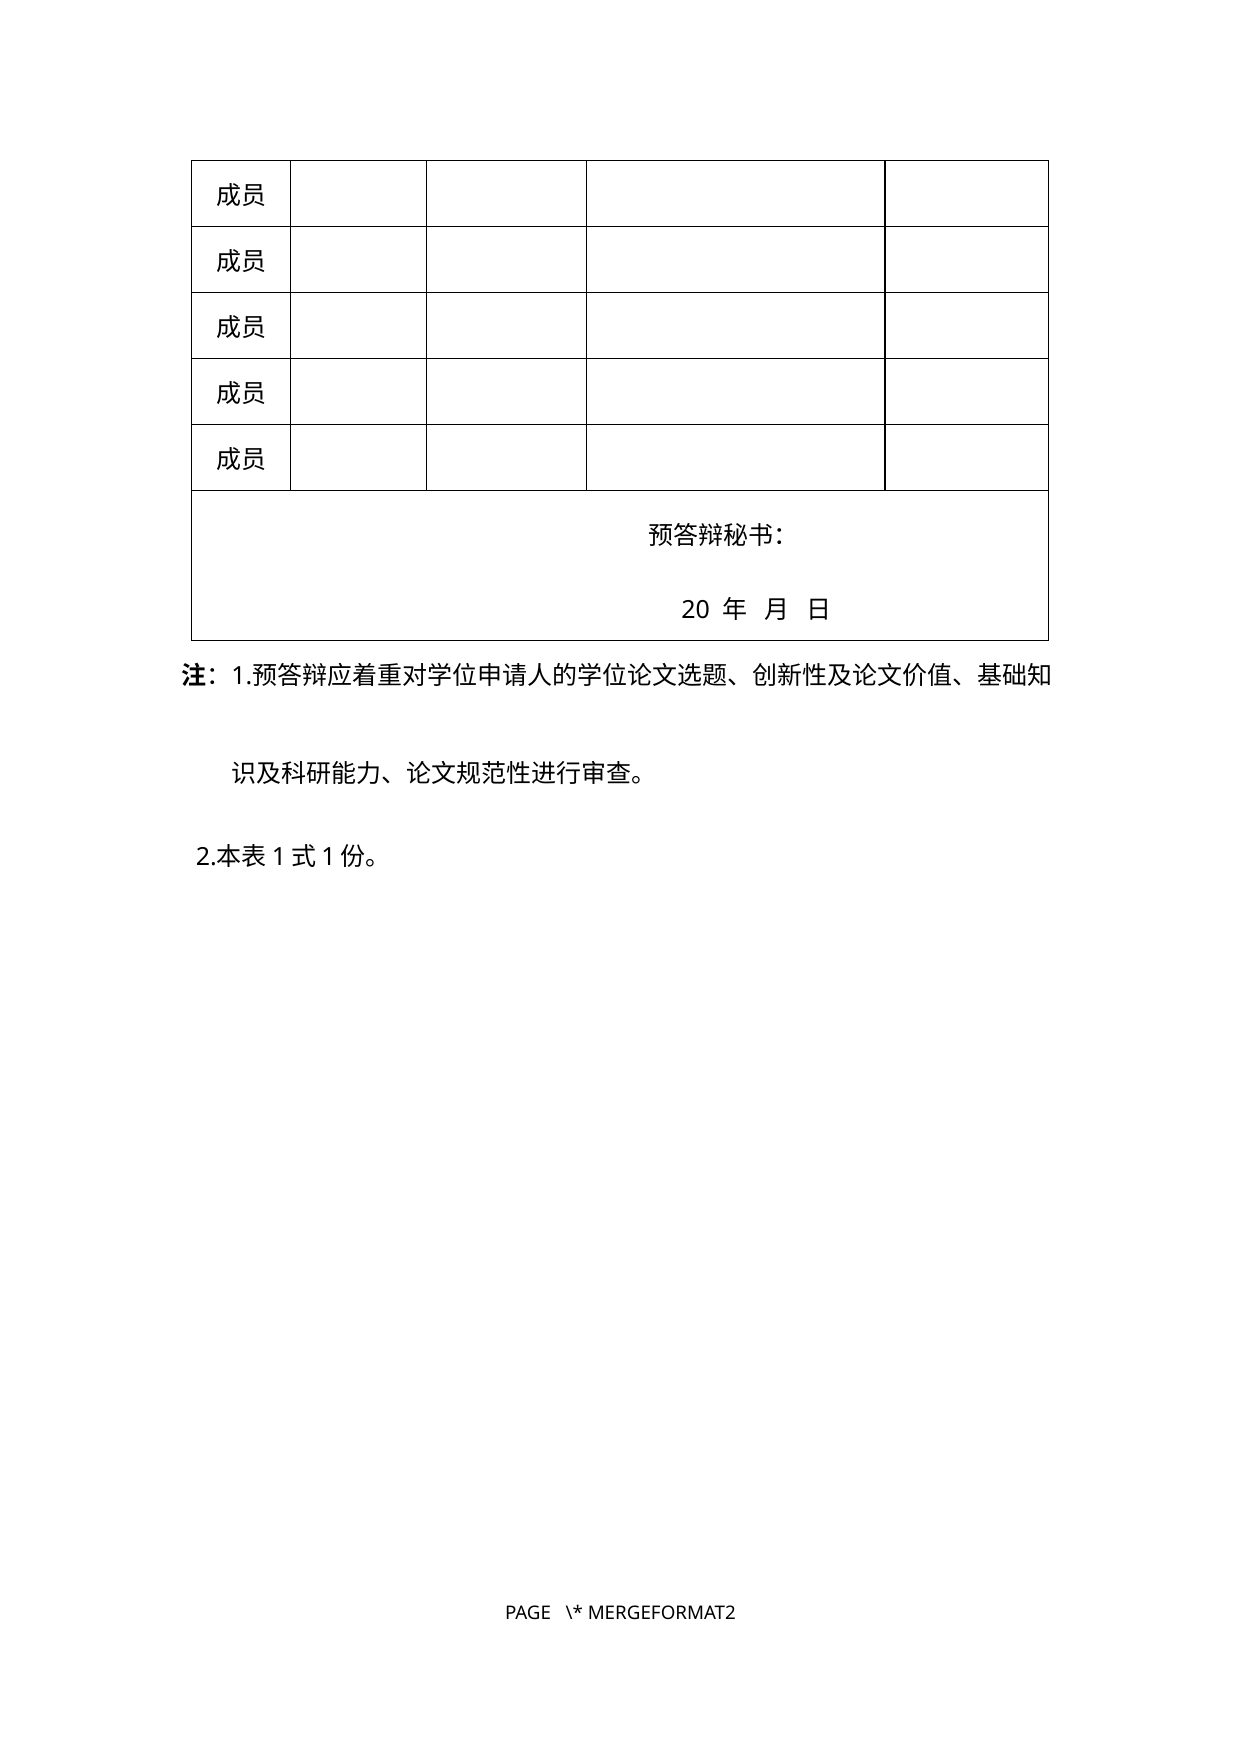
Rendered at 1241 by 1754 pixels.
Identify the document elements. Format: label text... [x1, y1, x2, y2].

table_cell [587, 161, 884, 226]
text 2.本表1式1份。 [144, 822, 1085, 887]
table_cell 成员 [192, 359, 290, 424]
table_cell [427, 227, 586, 292]
table_cell [886, 359, 1048, 424]
table_cell [427, 161, 586, 226]
table_cell [587, 227, 884, 292]
table_cell 成员 [192, 293, 290, 358]
table_cell [886, 425, 1048, 490]
table_cell [427, 293, 586, 358]
table_cell [587, 425, 884, 490]
table_cell [587, 359, 884, 424]
table_cell 成员 [192, 425, 290, 490]
table_cell [886, 227, 1048, 292]
table_cell [291, 293, 426, 358]
table_cell [886, 293, 1048, 358]
table_cell [886, 161, 1048, 226]
text 注：1.预答辩应着重对学位申请人的学位论文选题、创新性及论文价值、基础知识及科研能力、论文规范性进行审查。 [181, 641, 1053, 804]
table_cell 成员 [192, 161, 290, 226]
table_cell [427, 359, 586, 424]
table_cell [291, 227, 426, 292]
table_cell [291, 425, 426, 490]
table_cell [291, 359, 426, 424]
table_cell 预答辩秘书： 20 年 月 日 [192, 491, 1048, 640]
table_cell [291, 161, 426, 226]
table_cell [587, 293, 884, 358]
table_cell 成员 [192, 227, 290, 292]
table_cell [427, 425, 586, 490]
